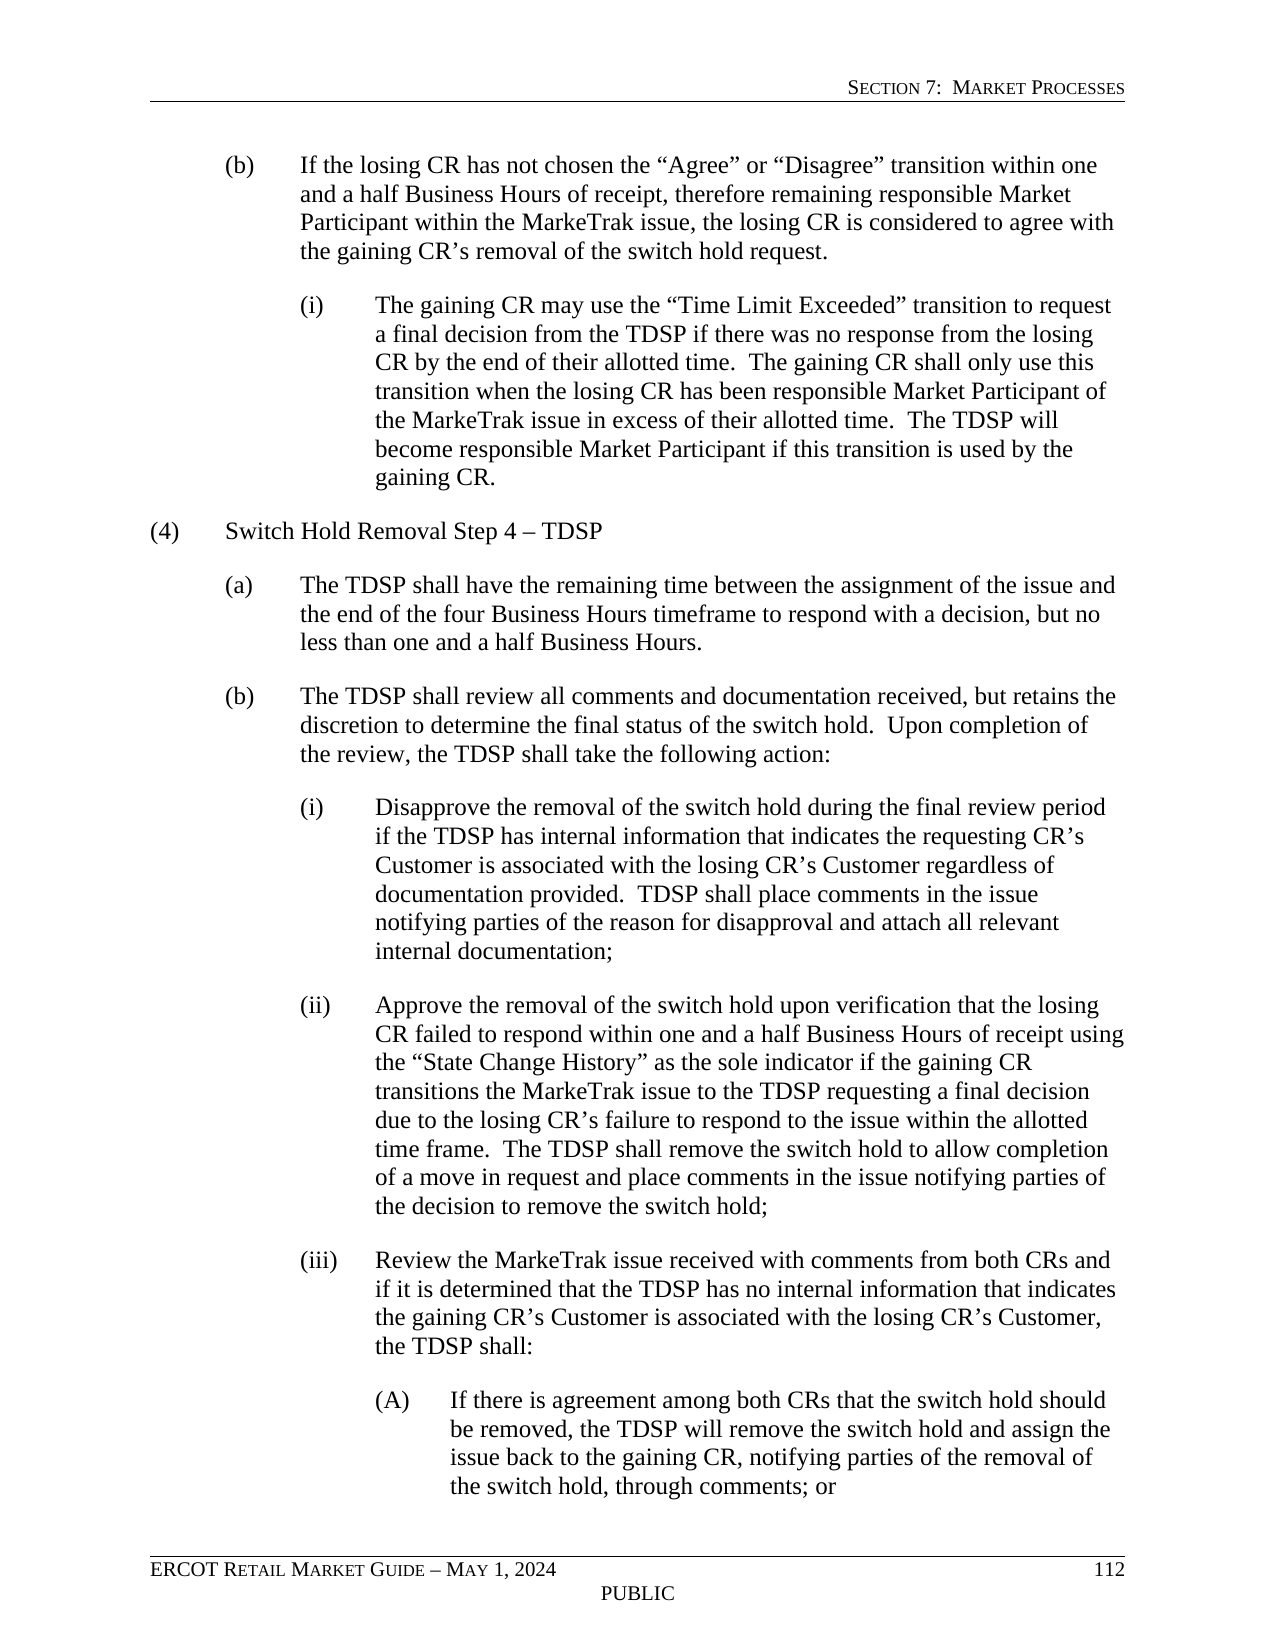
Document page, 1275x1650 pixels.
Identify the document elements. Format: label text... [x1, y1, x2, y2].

text (a) The TDSP shall have the remaining time between the assignment of the issue and the end of the four Business Hours timeframe to respond with a decision, but no less than one and a half Business Hours. [225, 570, 1125, 656]
text (A) If there is agreement among both CRs that the switch hold should be removed, the TDSP will remove the switch hold and assign the issue back to the gaining CR, notifying parties of the removal of the switch hold, through comments; or [375, 1385, 1125, 1500]
text (i) The gaining CR may use the “Time Limit Exceeded” transition to request a final decision from the TDSP if there was no response from the losing CR by the end of their allotted time. The gaining CR shall only use this transition when the losing CR has been responsible Market Participant of the MarkeTrak issue in excess of their allotted time. The TDSP will become responsible Market Participant if this transition is used by the gaining CR. [300, 290, 1125, 491]
text (iii) Review the MarkeTrak issue received with comments from both CRs and if it is determined that the TDSP has no internal information that indicates the gaining CR’s Customer is associated with the losing CR’s Customer, the TDSP shall: [300, 1245, 1125, 1360]
text (i) Disapprove the removal of the switch hold during the final review period if the TDSP has internal information that indicates the requesting CR’s Customer is associated with the losing CR’s Customer regardless of documentation provided. TDSP shall place comments in the issue notifying parties of the reason for disapproval and attach all relevant internal documentation; [300, 792, 1125, 965]
text (ii) Approve the removal of the switch hold upon verification that the losing CR failed to respond within one and a half Business Hours of receipt using the “State Change History” as the sole indicator if the gaining CR transitions the MarkeTrak issue to the TDSP requesting a final decision due to the losing CR’s failure to respond to the issue within the allotted time frame. The TDSP shall remove the switch hold to allow completion of a move in request and place comments in the issue notifying parties of the decision to remove the switch hold; [300, 990, 1125, 1220]
text (b) The TDSP shall review all comments and documentation received, but retains the discretion to determine the final status of the switch hold. Upon completion of the review, the TDSP shall take the following action: [225, 681, 1125, 767]
text (b) If the losing CR has not chosen the “Agree” or “Disagree” transition within one and a half Business Hours of receipt, therefore remaining responsible Market Participant within the MarkeTrak issue, the losing CR is considered to agree with the gaining CR’s removal of the switch hold request. [225, 150, 1125, 265]
text (4) Switch Hold Removal Step 4 – TDSP [150, 516, 1125, 545]
